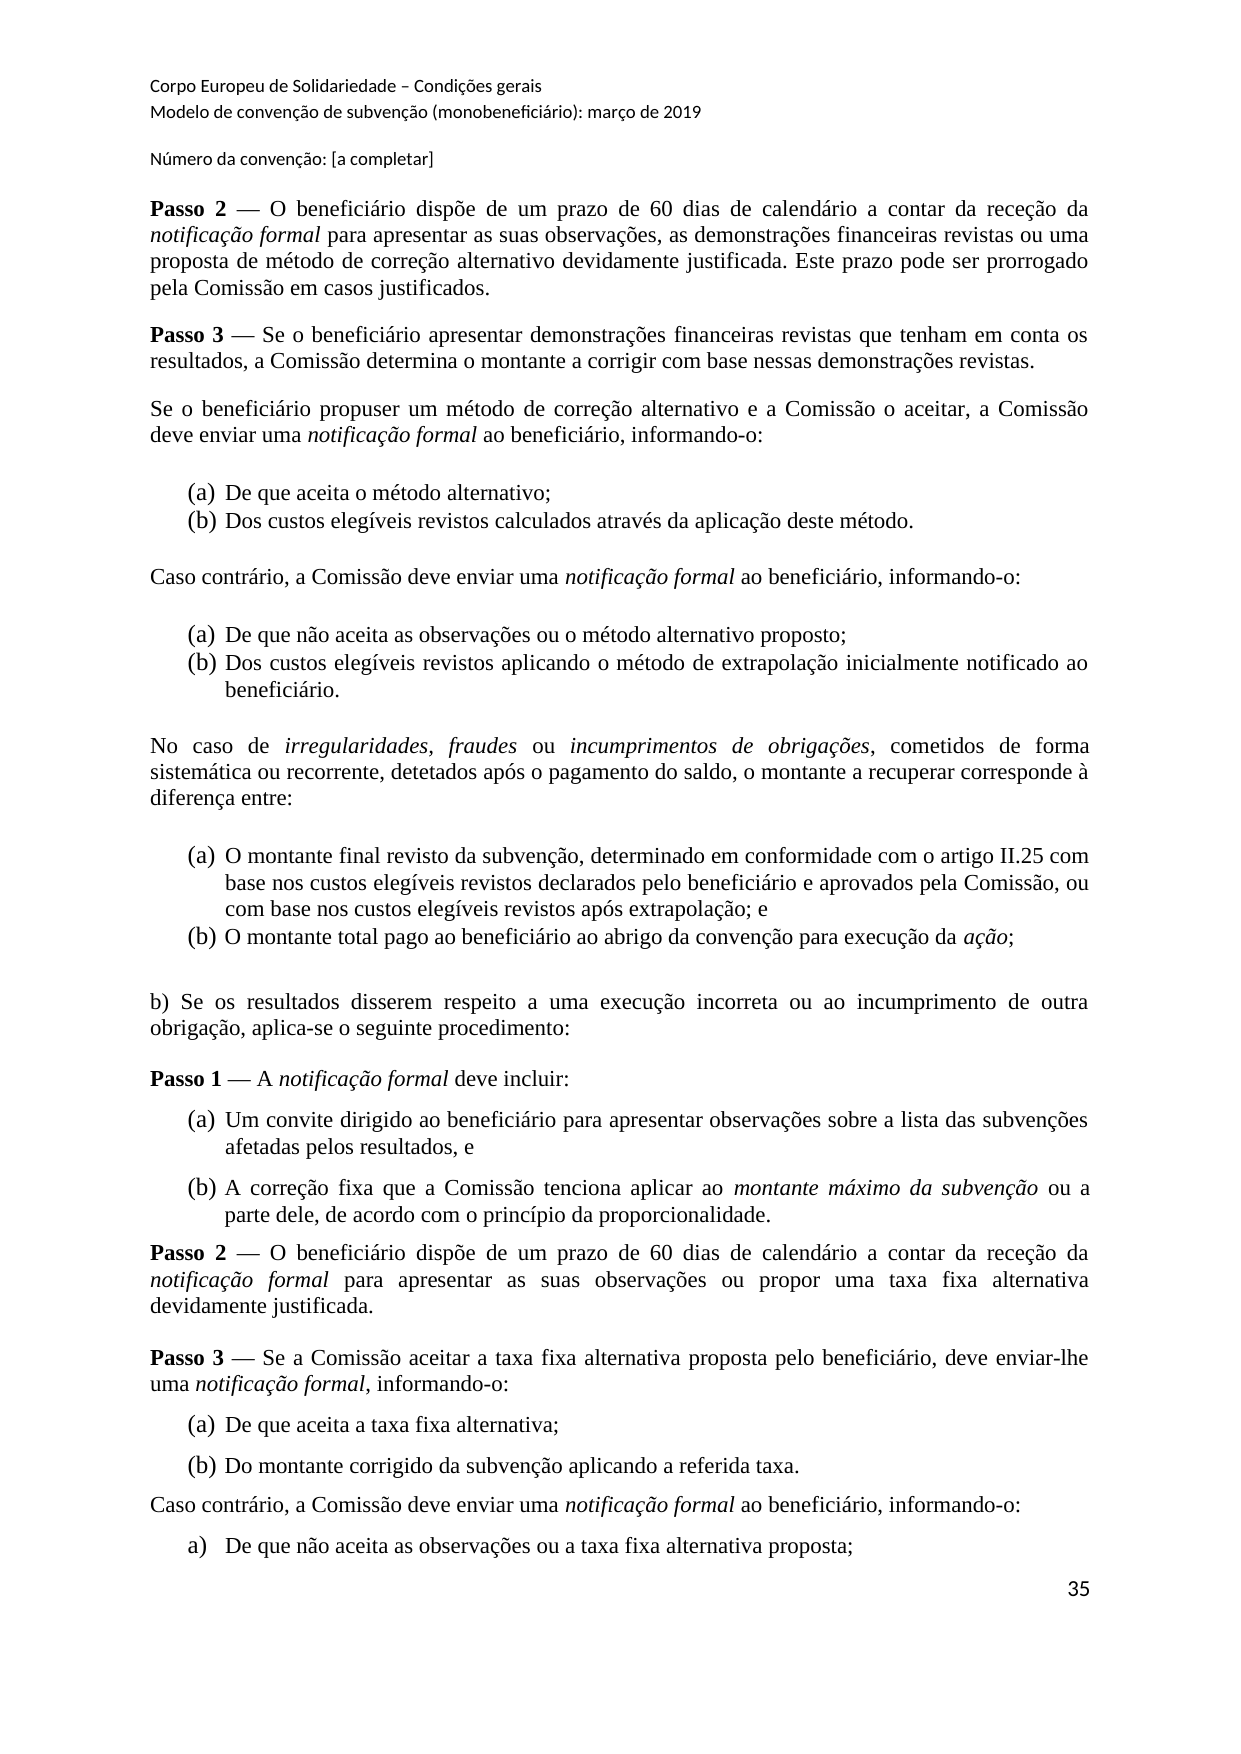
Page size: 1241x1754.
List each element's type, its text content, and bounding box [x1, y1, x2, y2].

text Caso contrário, a Comissão deve enviar uma notificação formal ao beneficiário, informando-o: [150, 1491, 1090, 1518]
text Passo 3 — Se a Comissão aceitar a taxa fixa alternativa proposta pelo beneficiário, deve enviar-lhe uma notificação formal, informando-o: [150, 1343, 1090, 1396]
text b) Se os resultados disserem respeito a uma execução incorreta ou ao incumprimento de outra obrigação, aplica-se o seguinte procedimento: [150, 988, 1090, 1040]
list Dos custos elegíveis revistos aplicando o método de extrapolação inicialmente notificado ao beneficiário. [187, 647, 1090, 703]
text Passo 2 — O beneficiário dispõe de um prazo de 60 dias de calendário a contar da receção da notificação formal para apresentar as suas observações ou propor uma taxa fixa alternativa devidamente justificada. [150, 1239, 1090, 1318]
list O montante final revisto da subvenção, determinado em conformidade com o artigo II.25 com base nos custos elegíveis revistos declarados pelo beneficiário e aprovados pela Comissão, ou com base nos custos elegíveis revistos após extrapolação; e [187, 840, 1090, 921]
text Passo 1 — A notificação formal deve incluir: [150, 1065, 1090, 1092]
list Do montante corrigido da subvenção aplicando a referida taxa. [187, 1450, 1090, 1479]
list De que aceita a taxa fixa alternativa; [187, 1409, 1090, 1437]
text Passo 2 — O beneficiário dispõe de um prazo de 60 dias de calendário a contar da receção da notificação formal para apresentar as suas observações, as demonstrações financeiras revistas ou uma proposta de método de correção alternativo devidamente justificada. Este prazo pode ser prorrogado pela Comissão em casos justificados. [150, 195, 1090, 300]
list De que não aceita as observações ou o método alternativo proposto; [187, 619, 1090, 647]
text Se o beneficiário propuser um método de correção alternativo e a Comissão o aceitar, a Comissão deve enviar uma notificação formal ao beneficiário, informando-o: [150, 395, 1090, 447]
text Caso contrário, a Comissão deve enviar uma notificação formal ao beneficiário, informando-o: [150, 563, 1090, 589]
list O montante total pago ao beneficiário ao abrigo da convenção para execução da ação; [187, 921, 1090, 950]
list De que não aceita as observações ou a taxa fixa alternativa proposta; [187, 1530, 1090, 1559]
list Dos custos elegíveis revistos calculados através da aplicação deste método. [187, 505, 1090, 534]
list A correção fixa que a Comissão tenciona aplicar ao montante máximo da subvenção ou a parte dele, de acordo com o princípio da proporcionalidade. [187, 1172, 1090, 1227]
text No caso de irregularidades, fraudes ou incumprimentos de obrigações, cometidos de forma sistemática ou recorrente, detetados após o pagamento do saldo, o montante a recuperar corresponde à diferença entre: [150, 732, 1090, 811]
list Um convite dirigido ao beneficiário para apresentar observações sobre a lista das subvenções afetadas pelos resultados, e [187, 1104, 1090, 1159]
list De que aceita o método alternativo; [187, 477, 1090, 505]
text Passo 3 — Se o beneficiário apresentar demonstrações financeiras revistas que tenham em conta os resultados, a Comissão determina o montante a corrigir com base nessas demonstrações revistas. [150, 321, 1090, 374]
